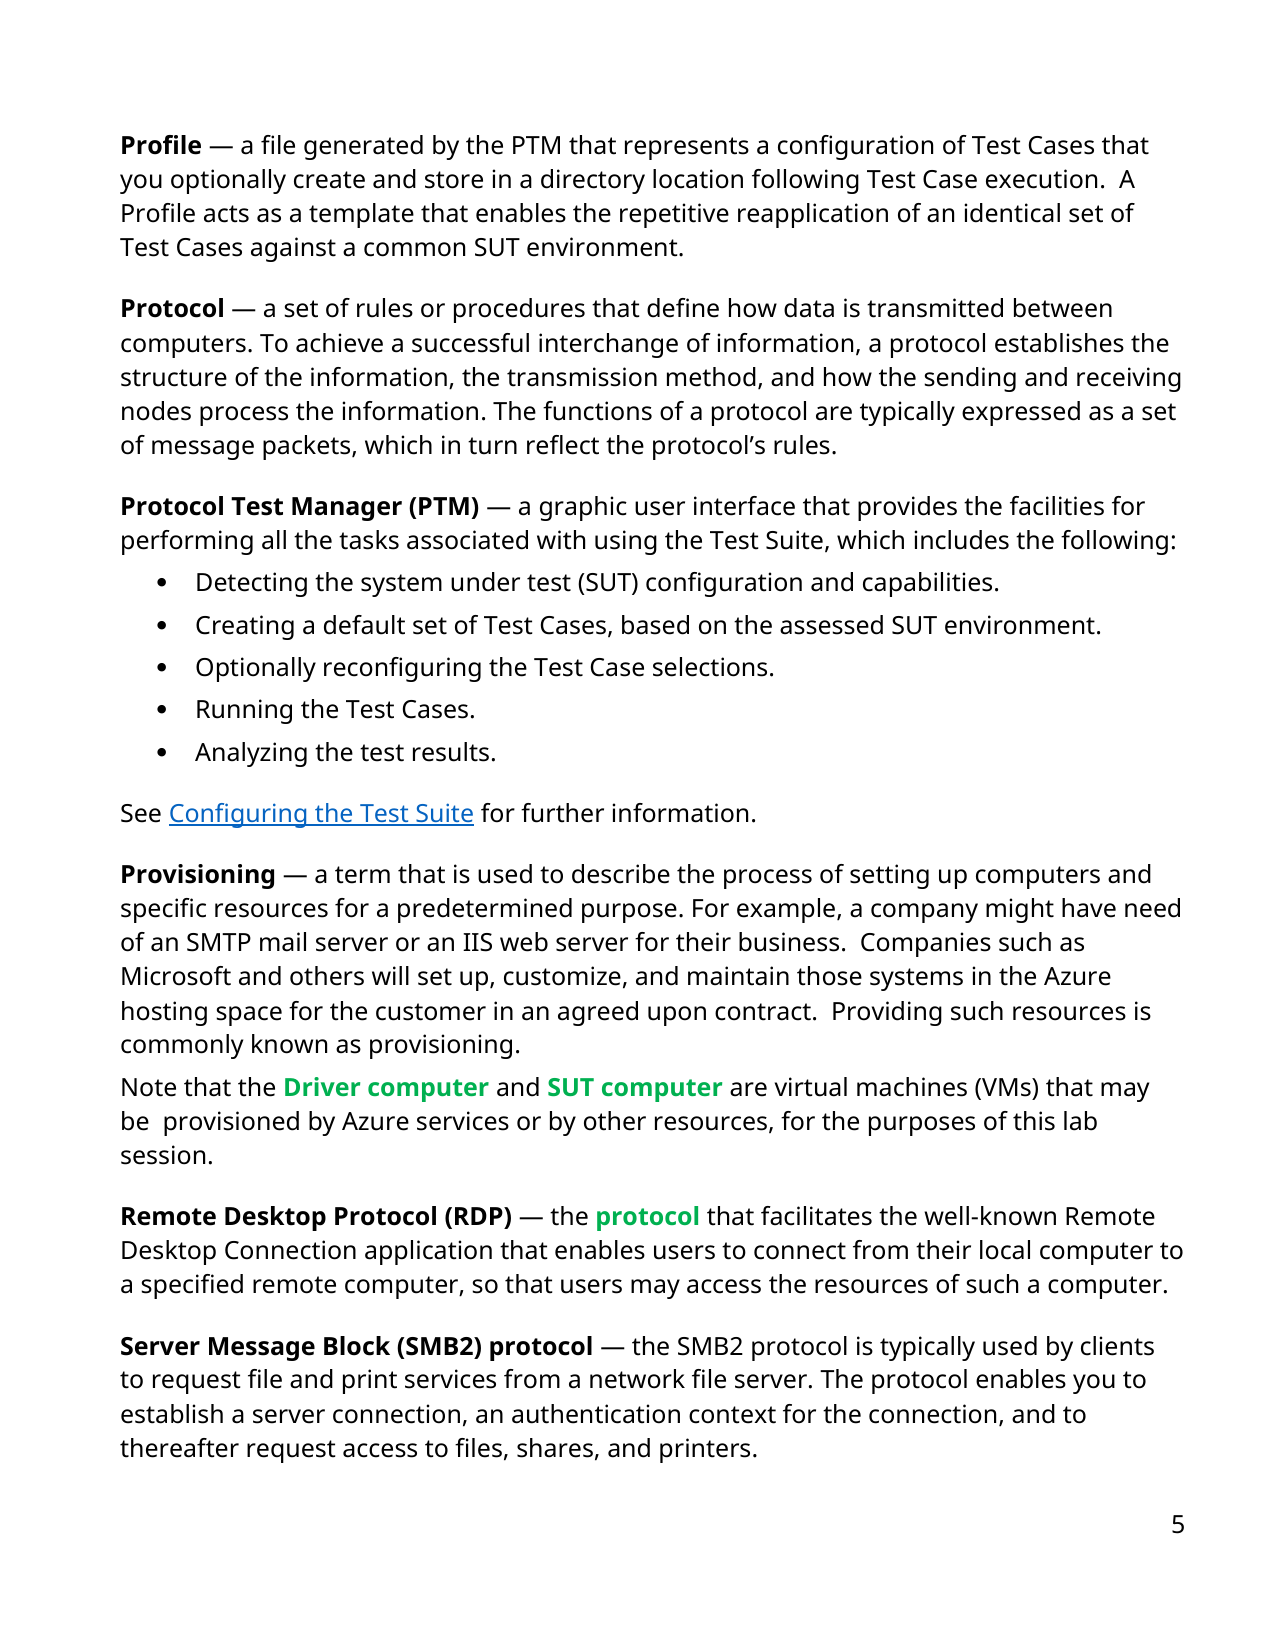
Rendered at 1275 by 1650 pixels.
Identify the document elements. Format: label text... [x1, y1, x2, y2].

text Protocol Test Manager (PTM) — a graphic user interface that provides the facilities for performing all the tasks associated with using the Test Suite, which includes the following: [120, 488, 1185, 557]
list Creating a default set of Test Cases, based on the assessed SUT environment. [157, 607, 1185, 641]
list Detecting the system under test (SUT) configuration and capabilities. [157, 565, 1185, 599]
text Provisioning — a term that is used to describe the process of setting up computers and specific resources for a predetermined purpose. For example, a company might have need of an SMTP mail server or an IIS web server for their business. Companies such as Microsoft and others will set up, customize, and maintain those systems in the Azure hosting space for the customer in an agreed upon contract. Providing such resources is commonly known as provisioning. [120, 857, 1185, 1061]
text Server Message Block (SMB2) protocol — the SMB2 protocol is typically used by clients to request file and print services from a network file server. The protocol enables you to establish a server connection, an authentication context for the connection, and to thereafter request access to files, shares, and printers. [120, 1328, 1185, 1464]
list Running the Test Cases. [157, 692, 1185, 726]
list Analyzing the test results. [157, 734, 1185, 769]
text See Configuring the Test Suite for further information. [120, 796, 1185, 830]
text Protocol — a set of rules or procedures that define how data is transmitted between computers. To achieve a successful interchange of information, a protocol establishes the structure of the information, the transmission method, and how the sending and receiving nodes process the information. The functions of a protocol are typically expressed as a set of message packets, which in turn reflect the protocol’s rules. [120, 291, 1185, 461]
list Optionally reconfiguring the Test Case selections. [157, 650, 1185, 684]
text Profile — a file generated by the PTM that represents a configuration of Test Cases that you optionally create and store in a directory location following Test Case execution. A Profile acts as a template that enables the repetitive reapplication of an identical set of Test Cases against a common SUT environment. [120, 128, 1185, 264]
text Note that the Driver computer and SUT computer are virtual machines (VMs) that may be provisioned by Azure services or by other resources, for the purposes of this lab session. [120, 1069, 1185, 1172]
text Remote Desktop Protocol (RDP) — the protocol that facilitates the well-known Remote Desktop Connection application that enables users to connect from their local computer to a specified remote computer, so that users may access the resources of such a computer. [120, 1199, 1185, 1301]
